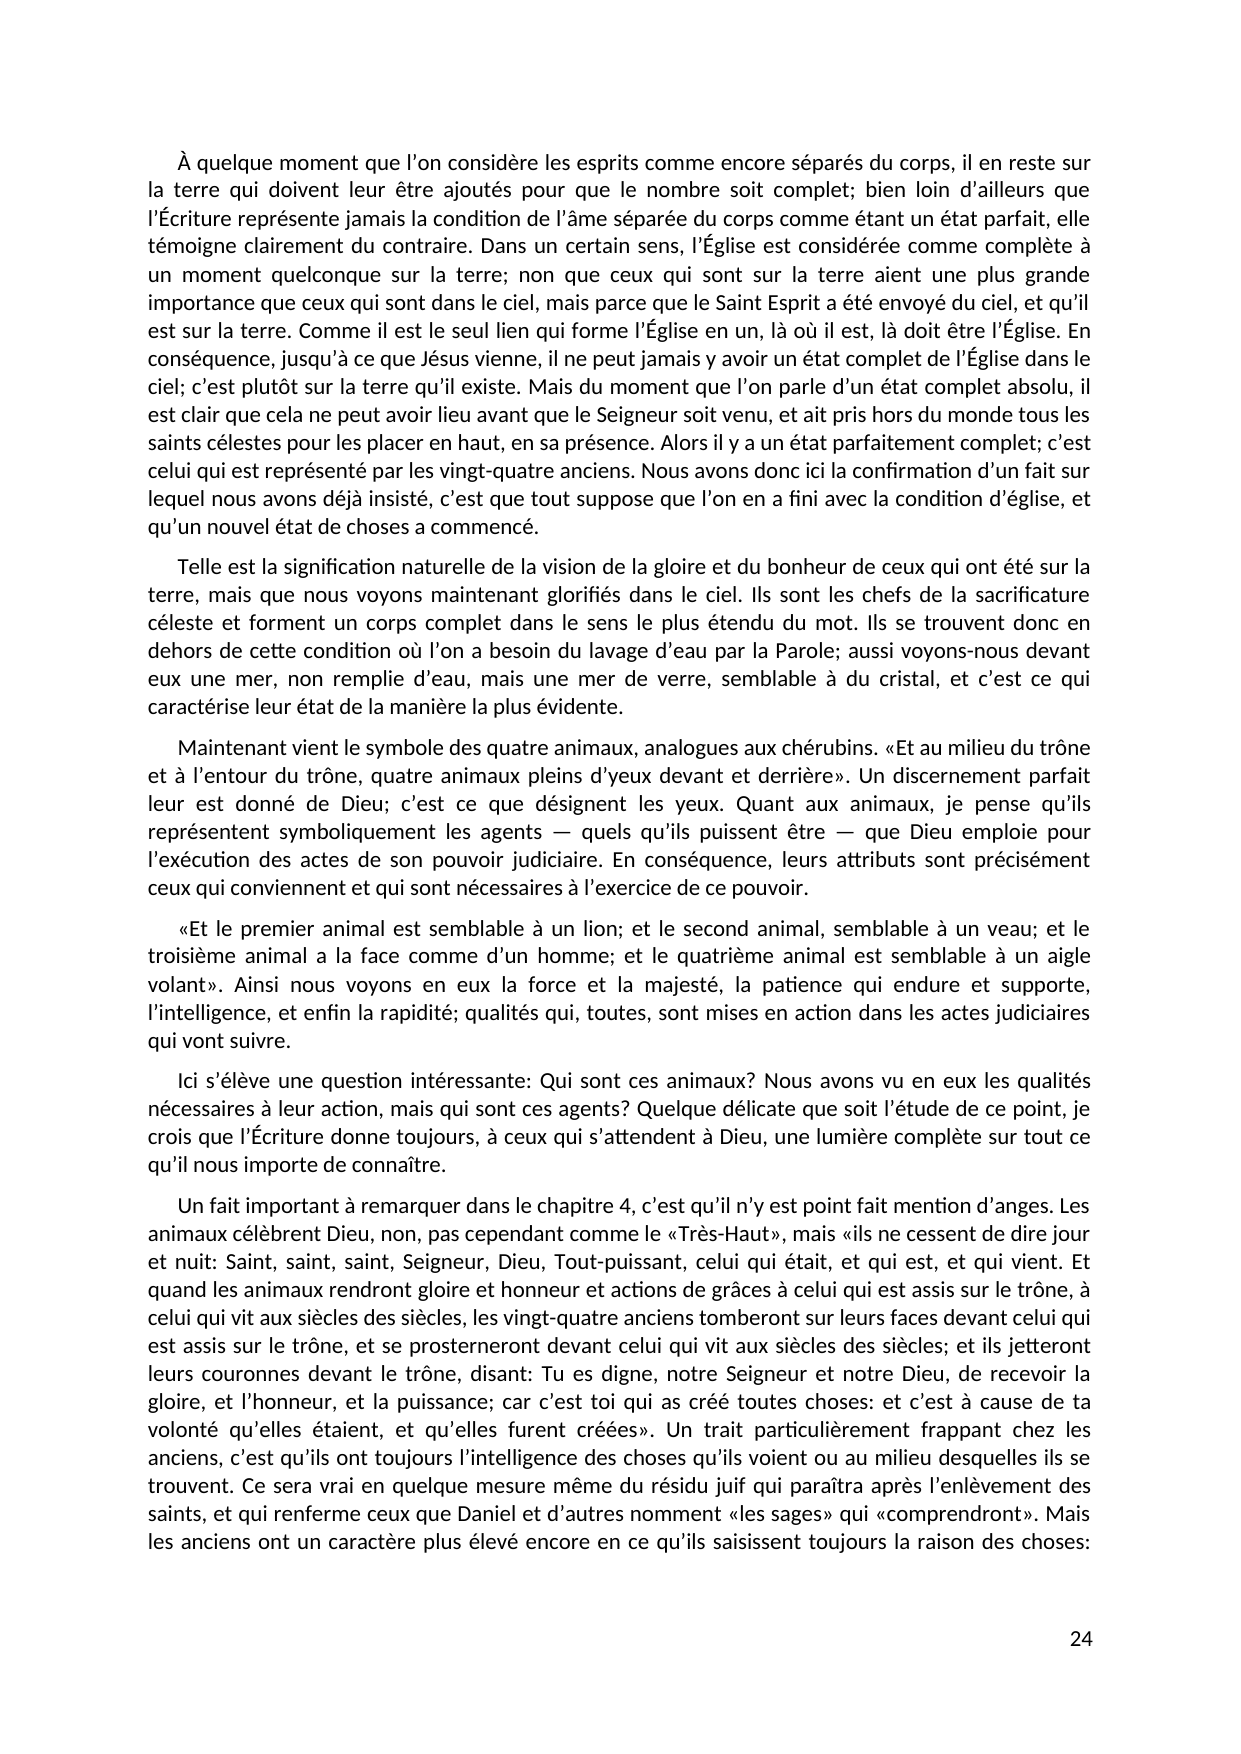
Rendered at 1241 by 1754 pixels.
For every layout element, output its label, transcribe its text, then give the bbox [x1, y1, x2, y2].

text Maintenant vient le symbole des quatre animaux, analogues aux chérubins. «Et au milieu du trône et à l’entour du trône, quatre animaux pleins d’yeux devant et derrière». Un discernement parfait leur est donné de Dieu; c’est ce que désignent les yeux. Quant aux animaux, je pense qu’ils représentent symboliquement les agents — quels qu’ils puissent être — que Dieu emploie pour l’exécution des actes de son pouvoir judiciaire. En conséquence, leurs attributs sont précisément ceux qui conviennent et qui sont nécessaires à l’exercice de ce pouvoir. [148, 733, 1093, 901]
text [148, 1191, 1093, 1555]
text Telle est la signification naturelle de la vision de la gloire et du bonheur de ceux qui ont été sur la terre, mais que nous voyons maintenant glorifiés dans le ciel. Ils sont les chefs de la sacrificature céleste et forment un corps complet dans le sens le plus étendu du mot. Ils se trouvent donc en dehors de cette condition où l’on a besoin du lavage d’eau par la Parole; aussi voyons-nous devant eux une mer, non remplie d’eau, mais une mer de verre, semblable à du cristal, et c’est ce qui caractérise leur état de la manière la plus évidente. [148, 552, 1093, 721]
text «Et le premier animal est semblable à un lion; et le second animal, semblable à un veau; et le troisième animal a la face comme d’un homme; et le quatrième animal est semblable à un aigle volant». Ainsi nous voyons en eux la force et la majesté, la patience qui endure et supporte, l’intelligence, et enfin la rapidité; qualités qui, toutes, sont mises en action dans les actes judiciaires qui vont suivre. [148, 914, 1093, 1054]
text Ici s’élève une question intéressante: Qui sont ces animaux? Nous avons vu en eux les qualités nécessaires à leur action, mais qui sont ces agents? Quelque délicate que soit l’étude de ce point, je crois que l’Écriture donne toujours, à ceux qui s’attendent à Dieu, une lumière complète sur tout ce qu’il nous importe de connaître. [148, 1066, 1093, 1178]
text À quelque moment que l’on considère les esprits comme encore séparés du corps, il en reste sur la terre qui doivent leur être ajoutés pour que le nombre soit complet; bien loin d’ailleurs que l’Écriture représente jamais la condition de l’âme séparée du corps comme étant un état parfait, elle témoigne clairement du contraire. Dans un certain sens, l’Église est considérée comme complète à un moment quelconque sur la terre; non que ceux qui sont sur la terre aient une plus grande importance que ceux qui sont dans le ciel, mais parce que le Saint Esprit a été envoyé du ciel, et qu’il est sur la terre. Comme il est le seul lien qui forme l’Église en un, là où il est, là doit être l’Église. En conséquence, jusqu’à ce que Jésus vienne, il ne peut jamais y avoir un état complet de l’Église dans le ciel; c’est plutôt sur la terre qu’il existe. Mais du moment que l’on parle d’un état complet absolu, il est clair que cela ne peut avoir lieu avant que le Seigneur soit venu, et ait pris hors du monde tous les saints célestes pour les placer en haut, en sa présence. Alors il y a un état parfaitement complet; c’est celui qui est représenté par les vingt-quatre anciens. Nous avons donc ici la confirmation d’un fait sur lequel nous avons déjà insisté, c’est que tout suppose que l’on en a fini avec la condition d’église, et qu’un nouvel état de choses a commencé. [148, 148, 1093, 540]
